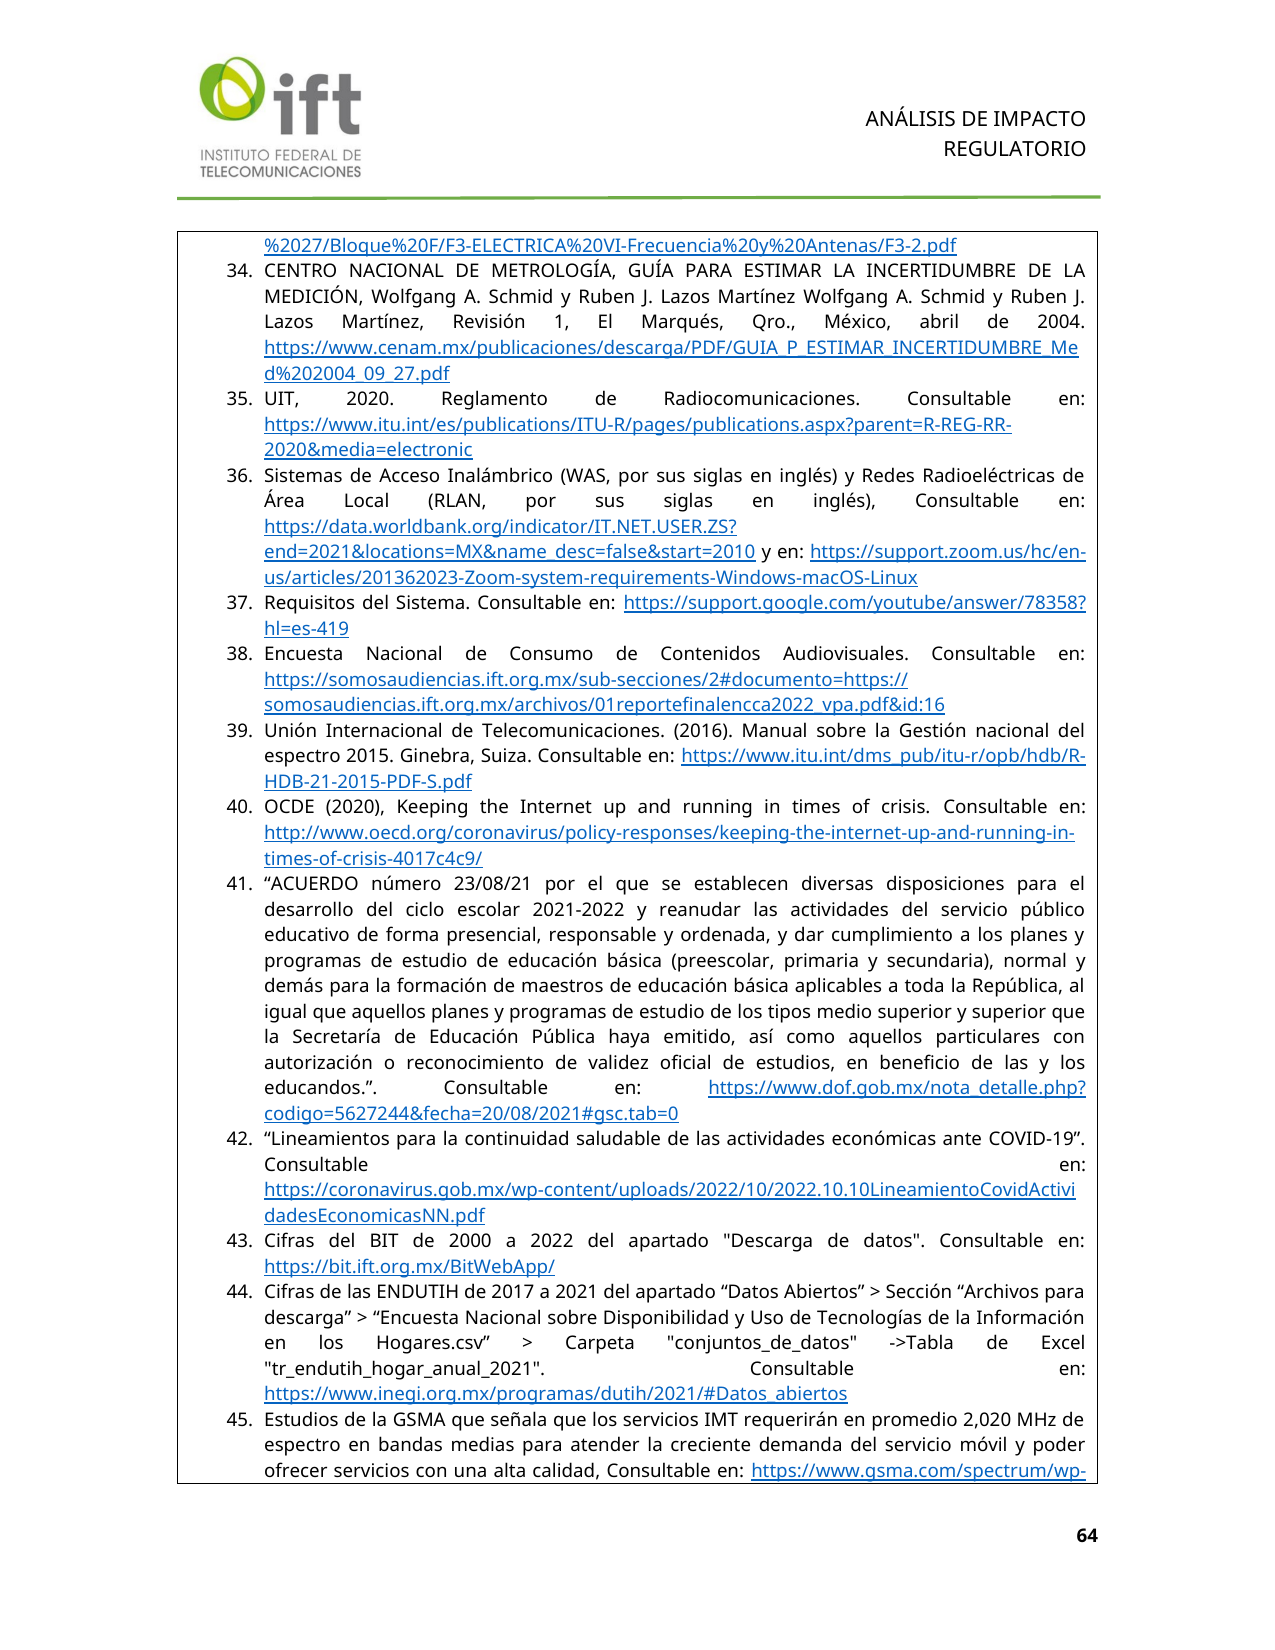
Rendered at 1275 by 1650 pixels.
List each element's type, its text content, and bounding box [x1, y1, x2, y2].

picture [177, 52, 390, 196]
